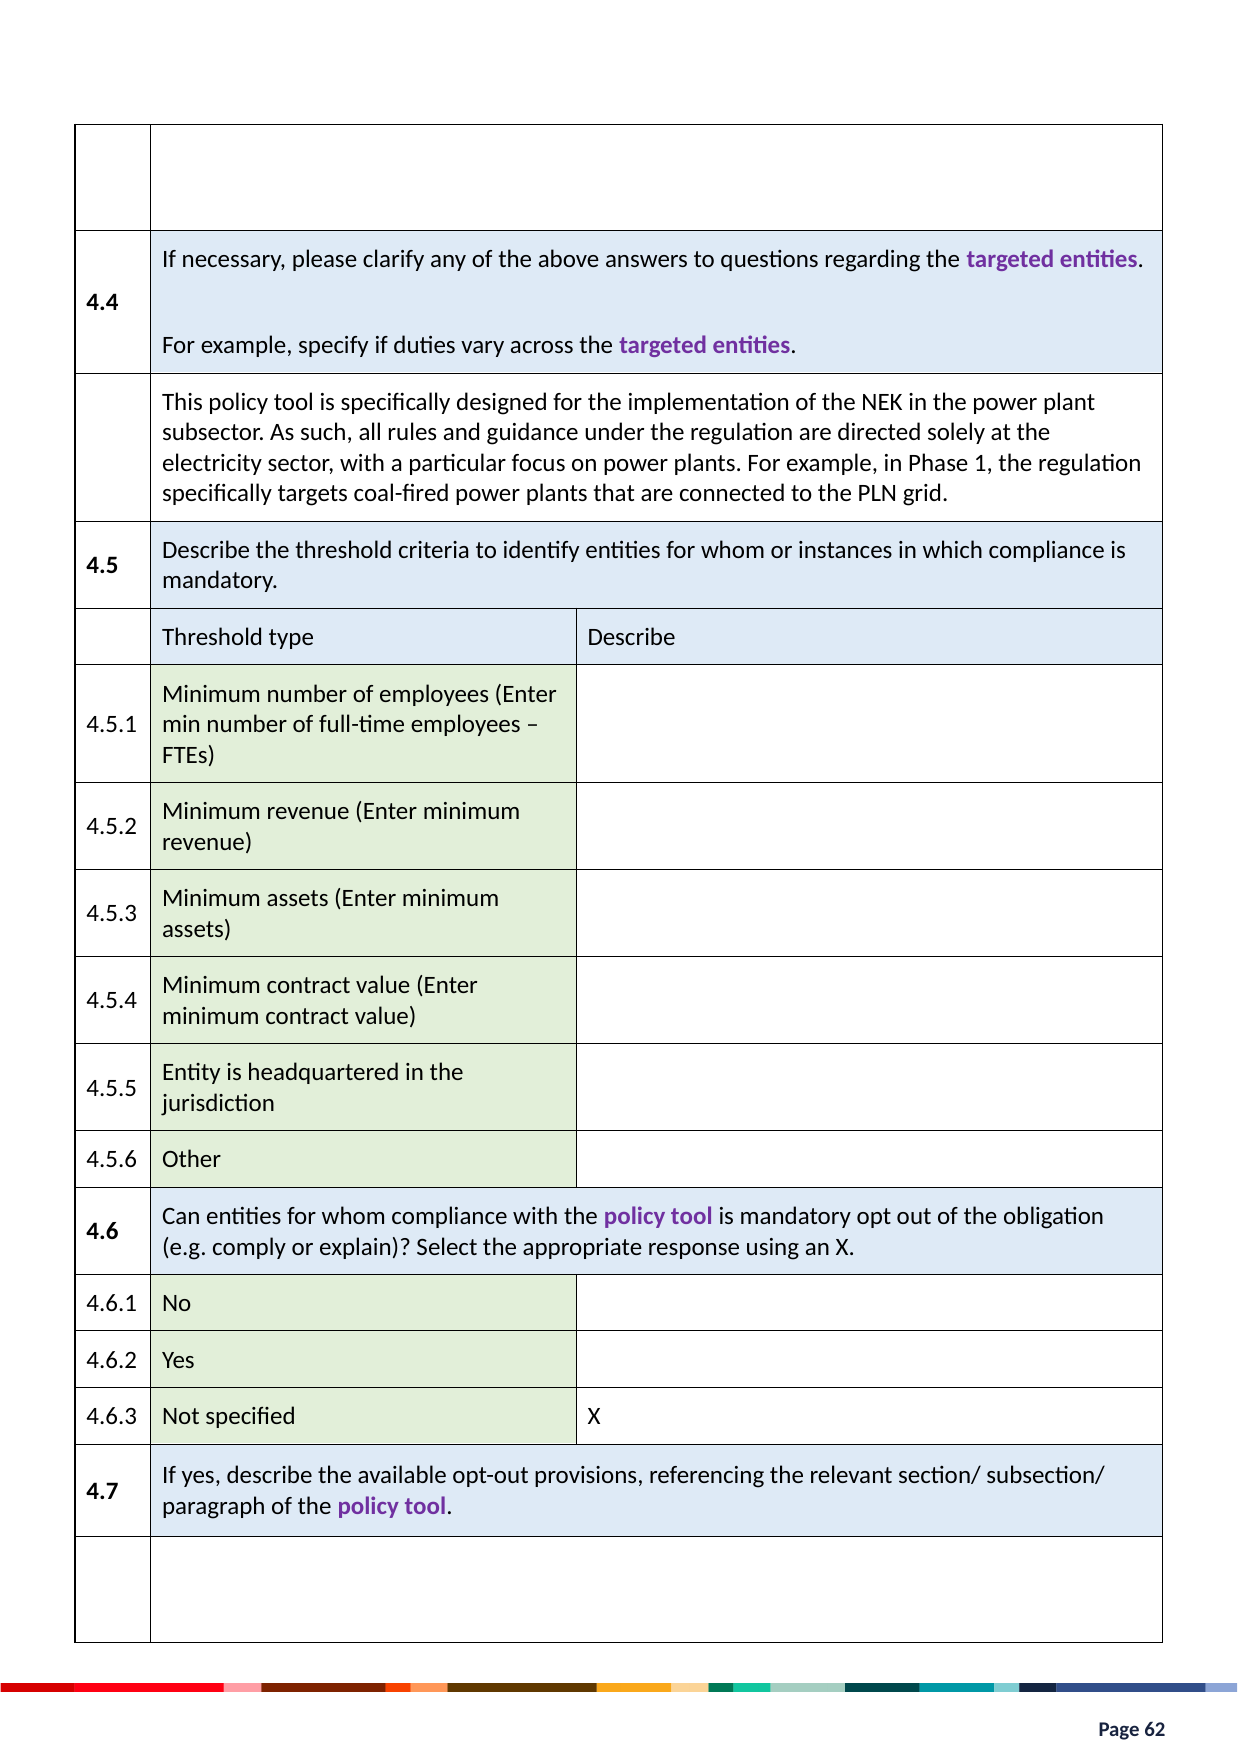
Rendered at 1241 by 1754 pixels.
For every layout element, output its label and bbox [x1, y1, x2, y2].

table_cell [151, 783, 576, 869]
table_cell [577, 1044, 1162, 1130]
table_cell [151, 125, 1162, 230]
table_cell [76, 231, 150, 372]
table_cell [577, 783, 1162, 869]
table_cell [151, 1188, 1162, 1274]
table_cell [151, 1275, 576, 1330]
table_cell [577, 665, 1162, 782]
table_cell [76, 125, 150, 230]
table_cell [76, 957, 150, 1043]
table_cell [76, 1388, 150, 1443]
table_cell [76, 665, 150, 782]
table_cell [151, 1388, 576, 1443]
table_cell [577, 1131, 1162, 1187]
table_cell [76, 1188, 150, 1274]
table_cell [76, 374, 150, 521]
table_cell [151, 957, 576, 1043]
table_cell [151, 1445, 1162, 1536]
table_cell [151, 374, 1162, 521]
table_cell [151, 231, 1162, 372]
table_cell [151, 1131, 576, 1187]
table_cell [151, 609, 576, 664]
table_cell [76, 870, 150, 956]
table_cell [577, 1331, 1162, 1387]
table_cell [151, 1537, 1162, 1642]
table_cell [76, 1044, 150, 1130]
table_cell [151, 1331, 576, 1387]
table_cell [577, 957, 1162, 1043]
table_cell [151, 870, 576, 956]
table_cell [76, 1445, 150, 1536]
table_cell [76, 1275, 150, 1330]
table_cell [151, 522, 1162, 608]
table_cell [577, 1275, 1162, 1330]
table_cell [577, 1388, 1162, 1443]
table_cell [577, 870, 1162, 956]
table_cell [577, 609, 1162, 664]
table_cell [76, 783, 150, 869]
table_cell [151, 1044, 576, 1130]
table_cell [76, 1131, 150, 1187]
picture [0, 1683, 1236, 1692]
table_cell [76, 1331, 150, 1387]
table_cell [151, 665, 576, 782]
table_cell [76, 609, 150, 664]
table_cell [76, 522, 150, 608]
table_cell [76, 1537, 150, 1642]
